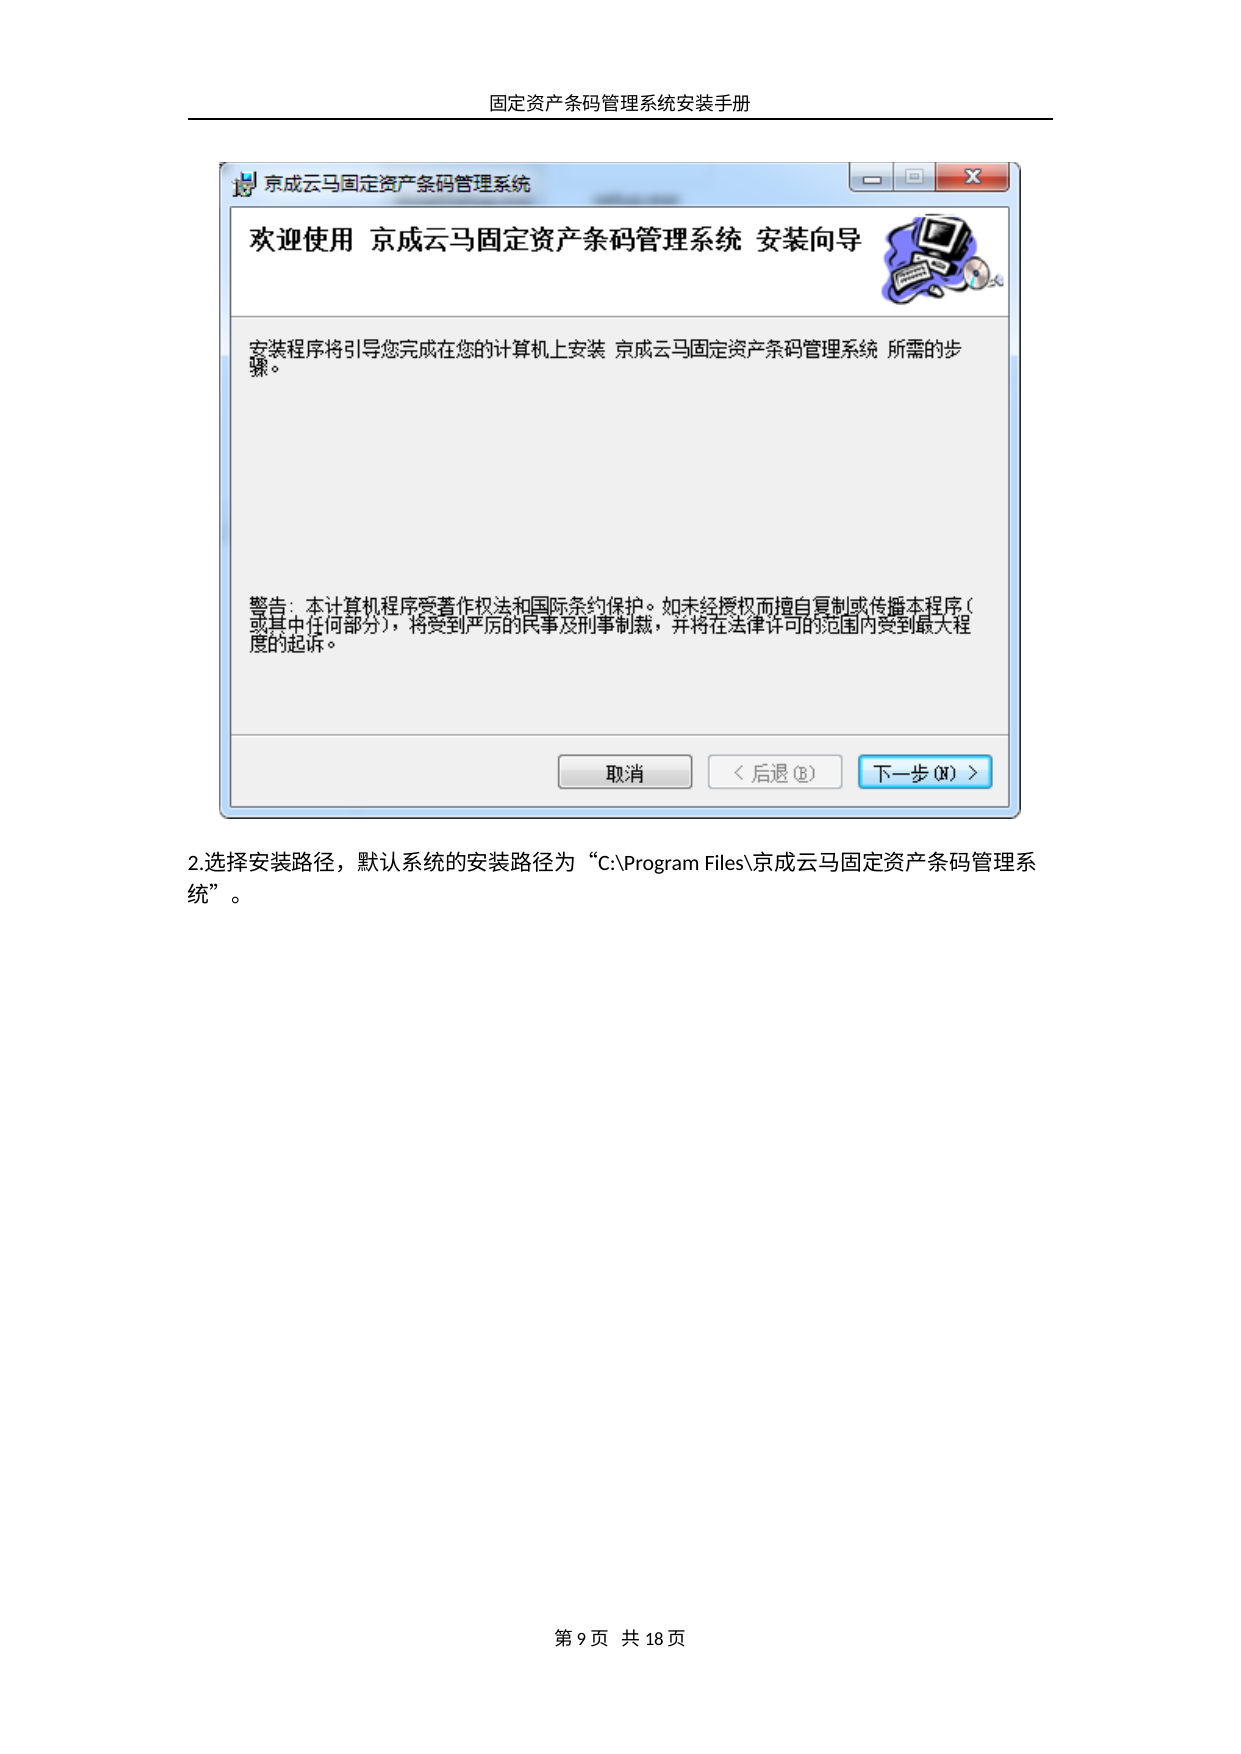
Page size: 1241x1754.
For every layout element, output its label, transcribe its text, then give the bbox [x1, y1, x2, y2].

picture [219, 162, 1021, 819]
text 2.选择安装路径，默认系统的安装路径为“C:\Program Files\京成云马固定资产条码管理系统”。 [187, 844, 1053, 909]
